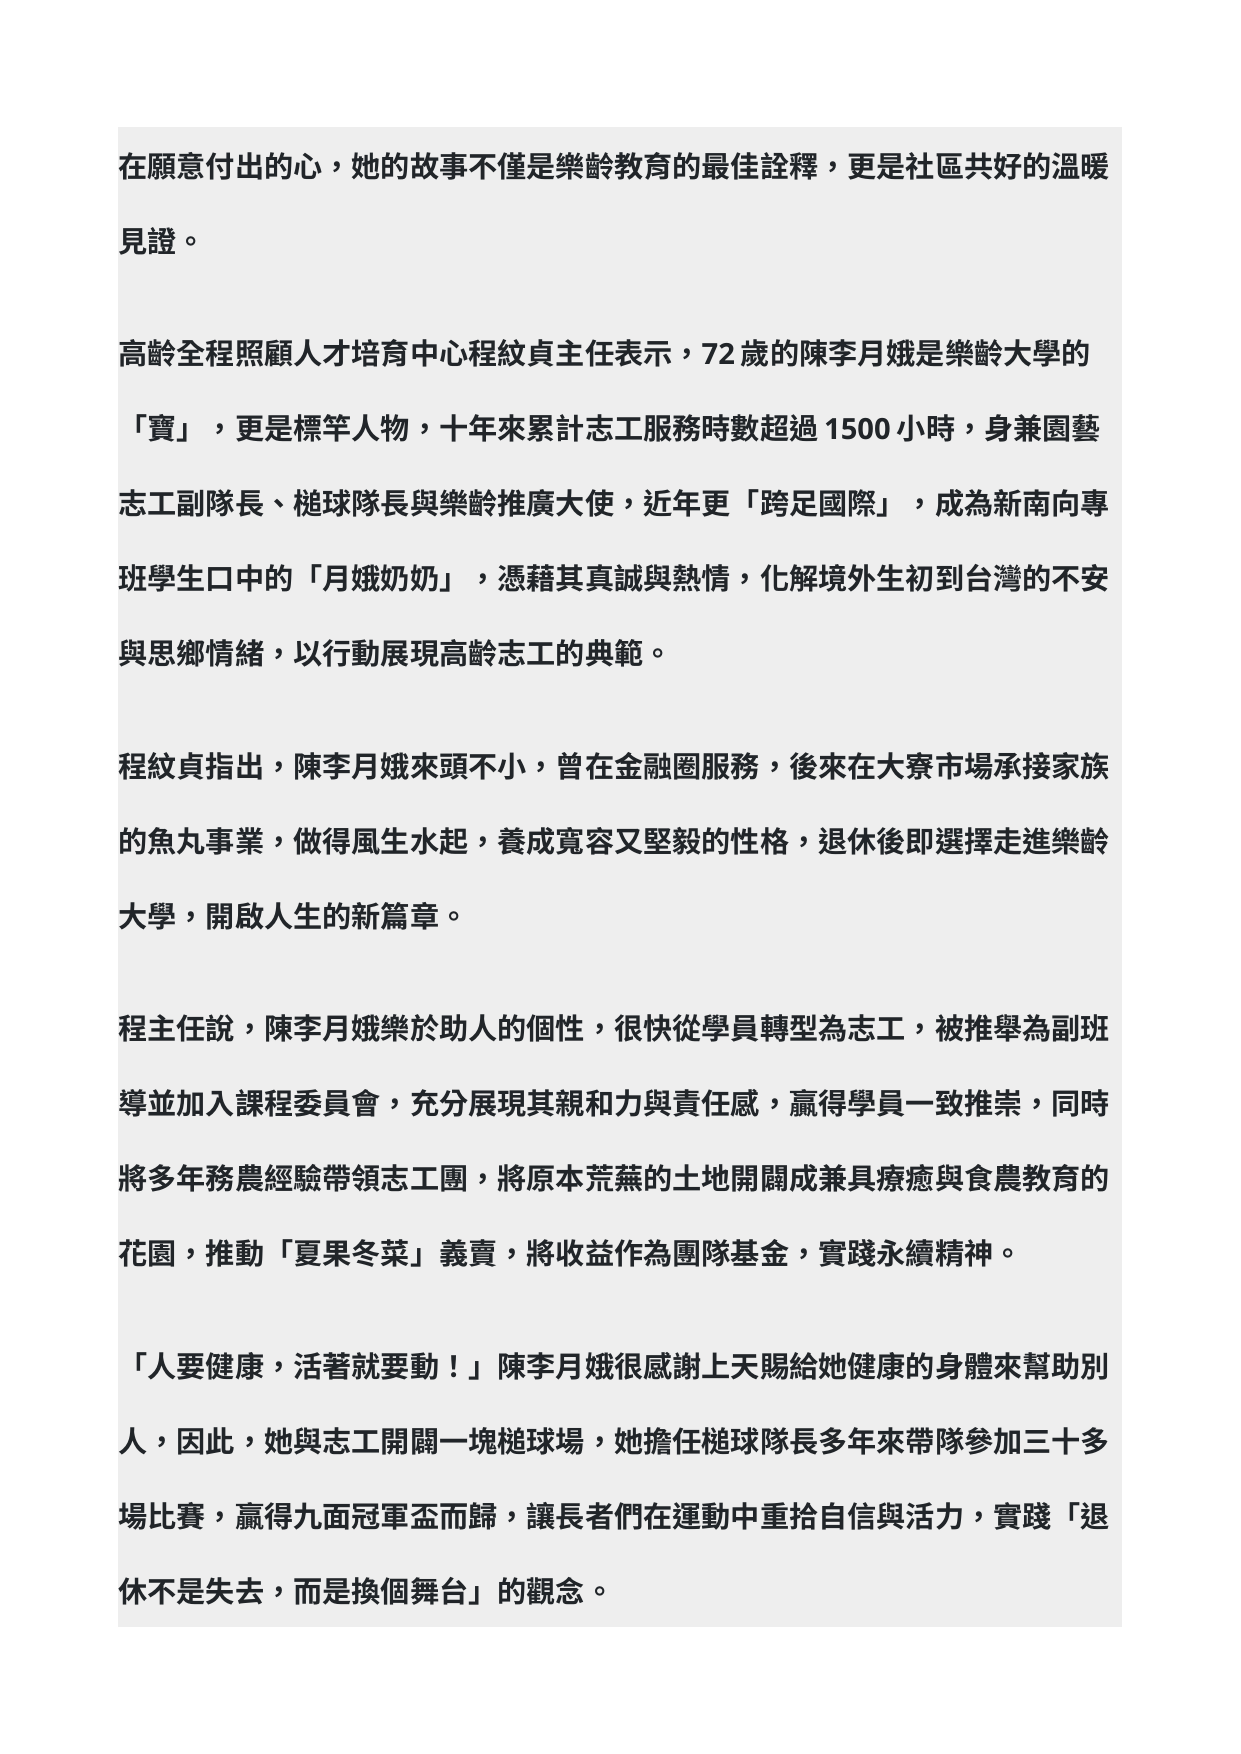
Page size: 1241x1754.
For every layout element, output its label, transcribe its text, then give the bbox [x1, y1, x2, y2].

text 「人要健康，活著就要動！」陳李月娥很感謝上天賜給她健康的身體來幫助別人，因此，她與志工開闢一塊槌球場，她擔任槌球隊長多年來帶隊參加三十多場比賽，贏得九面冠軍盃而歸，讓長者們在運動中重拾自信與活力，實踐「退休不是失去，而是換個舞台」的觀念。 [118, 1327, 1122, 1627]
text 程主任說，陳李月娥樂於助人的個性，很快從學員轉型為志工，被推舉為副班導並加入課程委員會，充分展現其親和力與責任感，贏得學員一致推崇，同時將多年務農經驗帶領志工團，將原本荒蕪的土地開闢成兼具療癒與食農教育的花園，推動「夏果冬菜」義賣，將收益作為團隊基金，實踐永續精神。 [118, 989, 1122, 1289]
text 高齡全程照顧人才培育中心程紋貞主任表示，72歲的陳李月娥是樂齡大學的「寶」，更是標竿人物，十年來累計志工服務時數超過1500小時，身兼園藝志工副隊長、槌球隊長與樂齡推廣大使，近年更「跨足國際」，成為新南向專班學生口中的「月娥奶奶」，憑藉其真誠與熱情，化解境外生初到台灣的不安與思鄉情緒，以行動展現高齡志工的典範。 [118, 314, 1122, 689]
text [118, 127, 1122, 277]
text 程紋貞指出，陳李月娥來頭不小，曾在金融圈服務，後來在大寮市場承接家族的魚丸事業，做得風生水起，養成寬容又堅毅的性格，退休後即選擇走進樂齡大學，開啟人生的新篇章。 [118, 727, 1122, 952]
